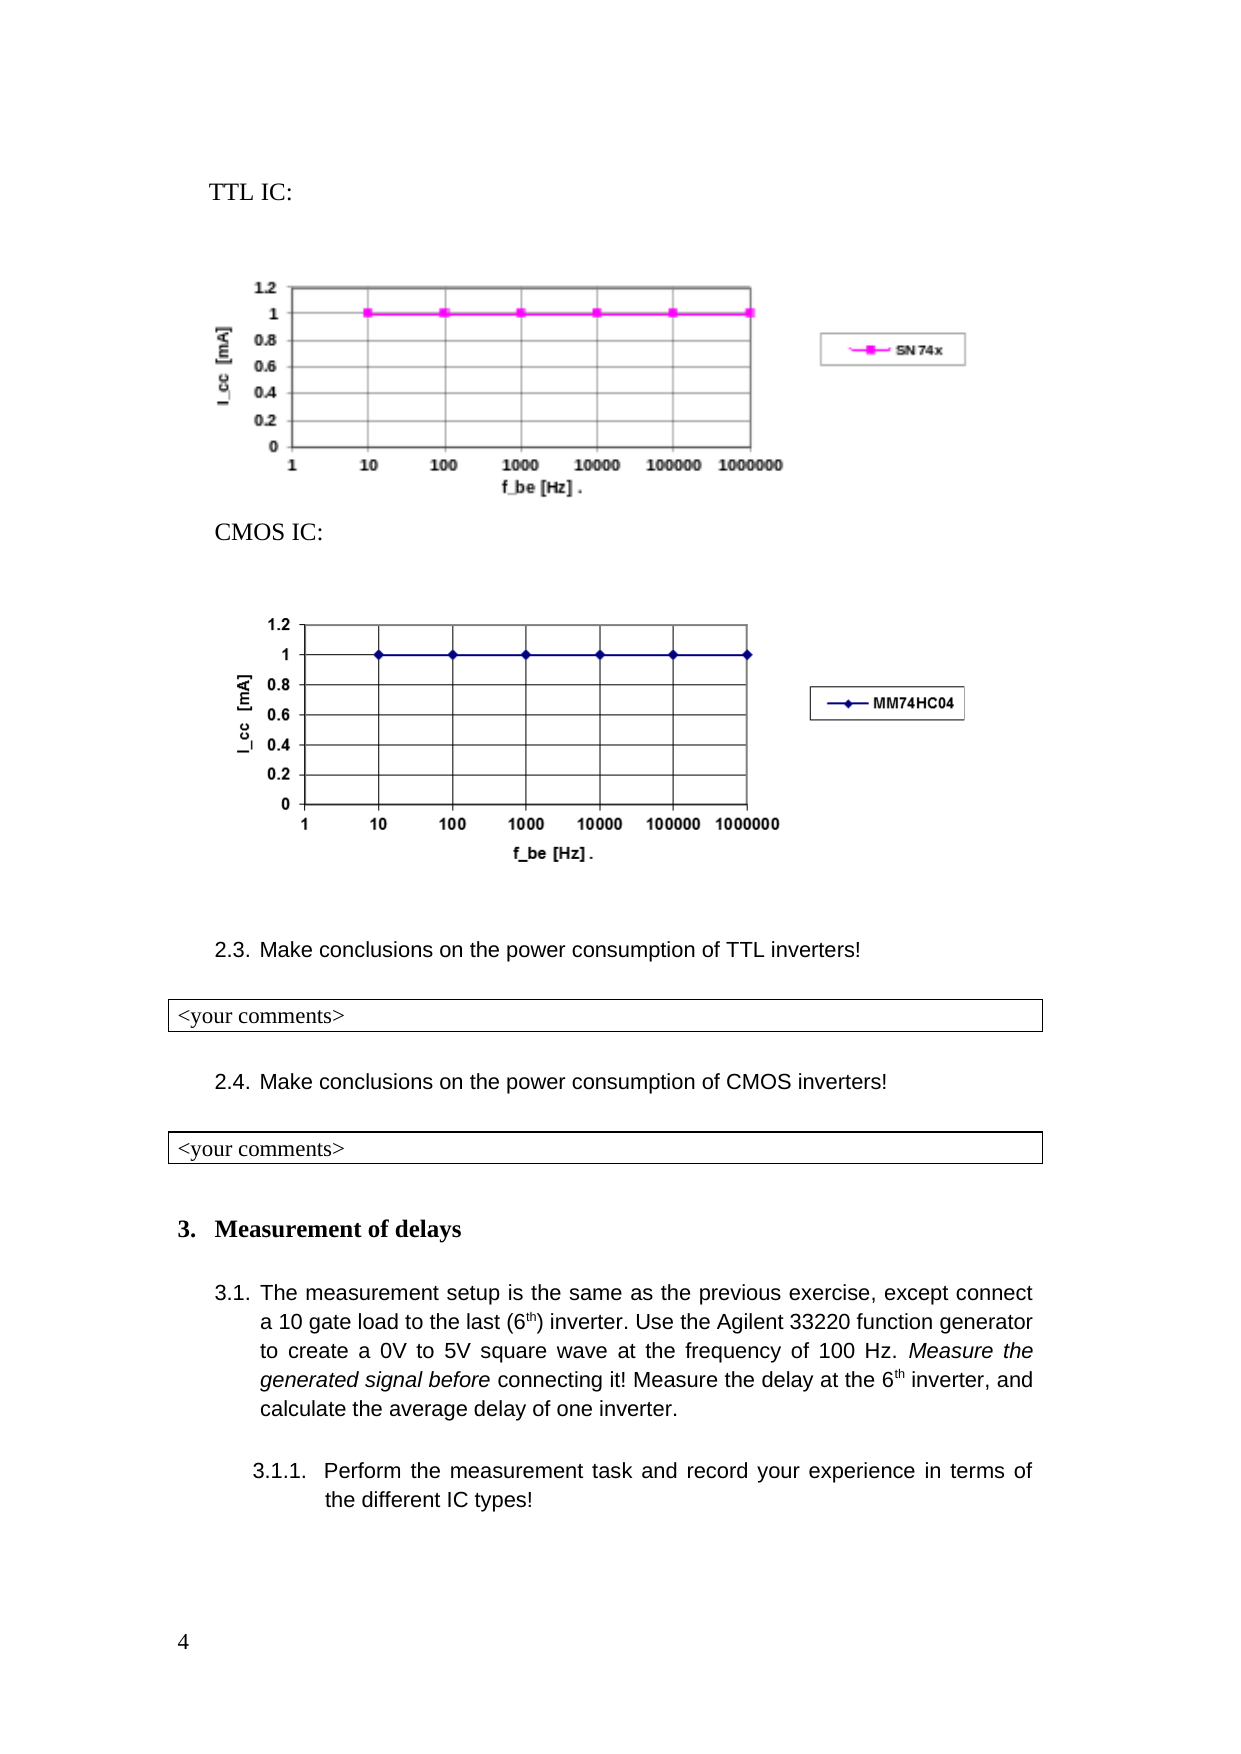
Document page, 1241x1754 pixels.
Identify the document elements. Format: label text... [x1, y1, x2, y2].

picture [214, 596, 965, 900]
list Make conclusions on the power consumption of CMOS inverters! [214, 1069, 1033, 1094]
list The measurement setup is the same as the previous exercise, except connect a 10 gate load to the last (6th) inverter. Use the Agilent 33220 function generator to create a 0V to 5V square wave at the frequency of 100 Hz. Measure the generated signal before connecting it! Measure the delay at the 6th inverter, and calculate the average delay of one inverter. [214, 1280, 1033, 1421]
text <your comments> [169, 1133, 1042, 1163]
text TTL IC: [177, 177, 1033, 206]
list CMOS IC: [177, 248, 1033, 546]
text Measurement of delays [177, 1214, 1033, 1242]
list Make conclusions on the power consumption of TTL inverters! [214, 937, 1033, 962]
text <your comments> [169, 1000, 1042, 1031]
text Perform the measurement task and record your experience in terms of the different IC types! [252, 1458, 1033, 1512]
